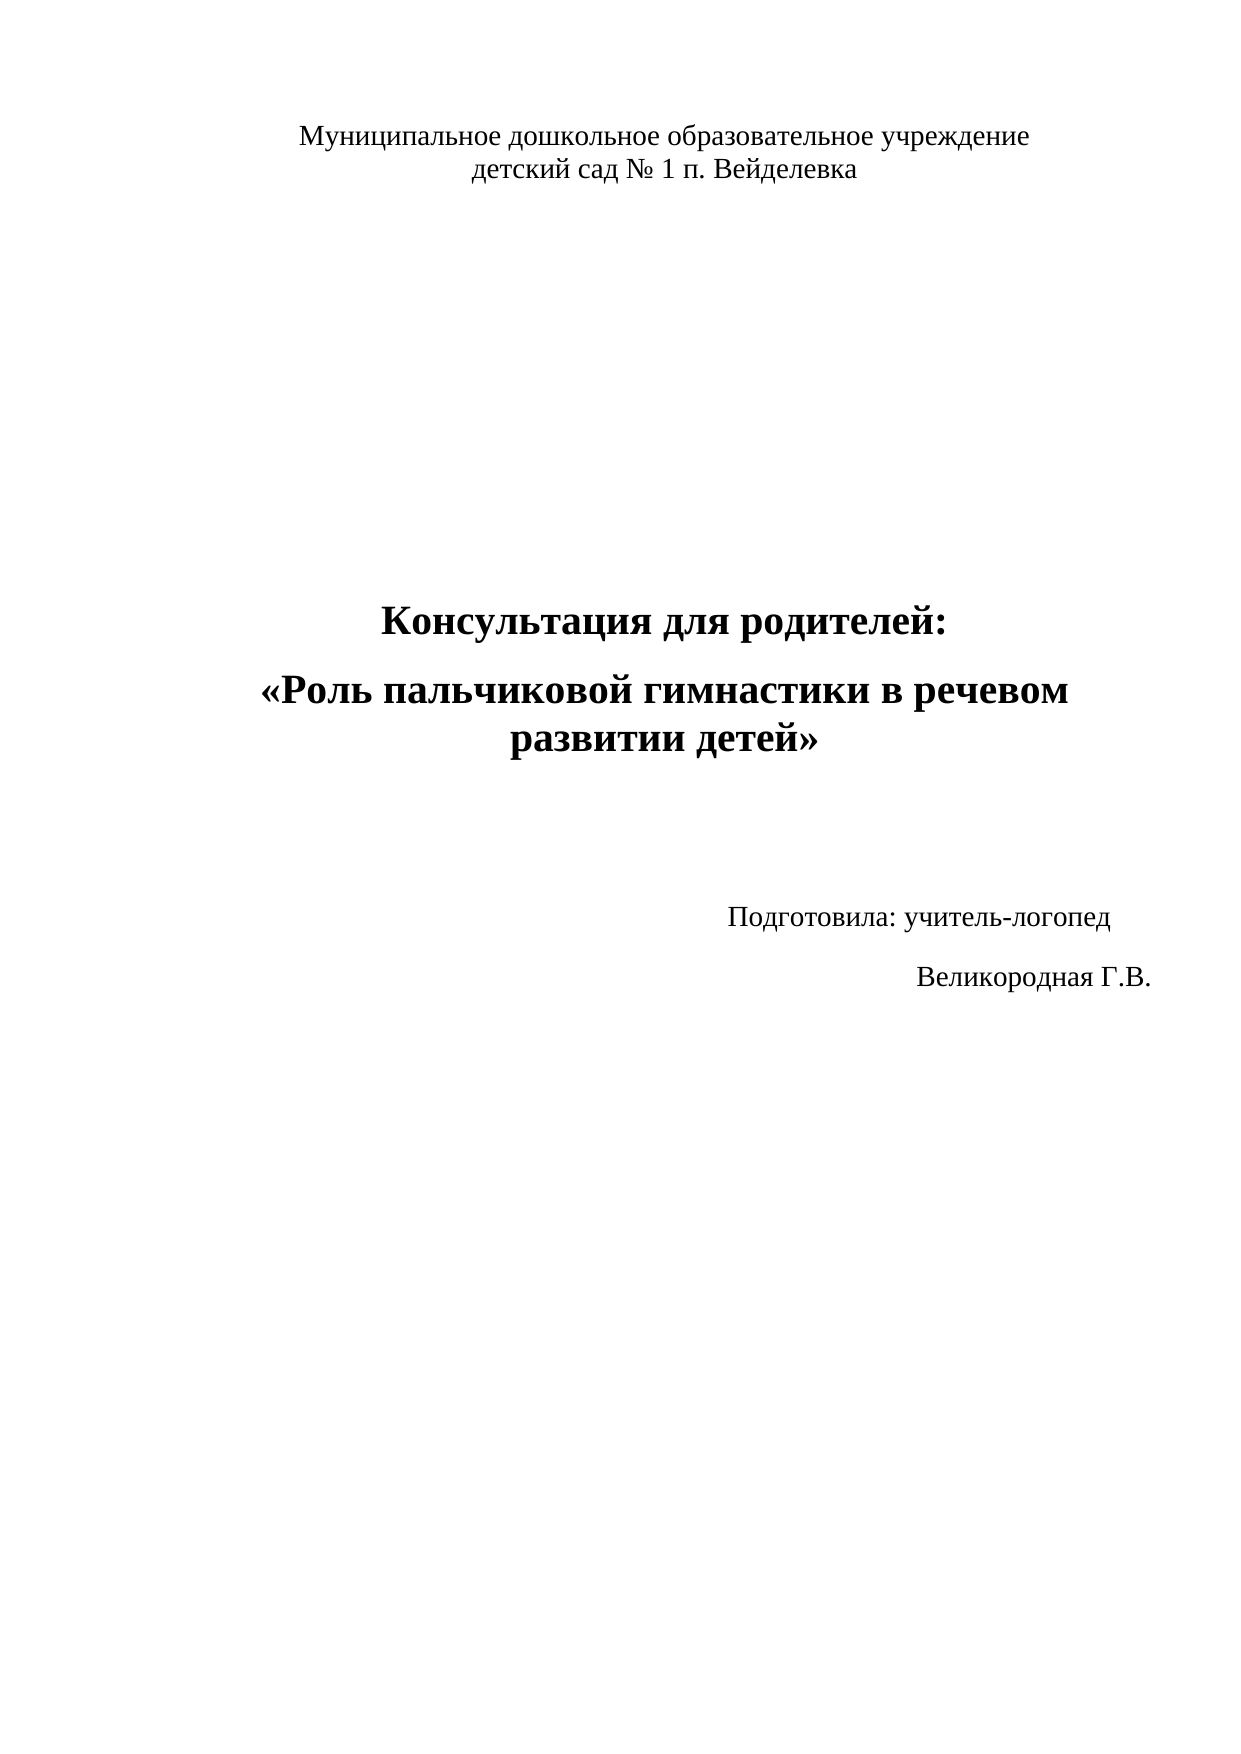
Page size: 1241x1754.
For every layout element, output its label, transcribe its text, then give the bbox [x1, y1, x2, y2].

text Подготовила: учитель-логопед [177, 899, 1152, 933]
text «Роль пальчиковой гимнастики в речевом развитии детей» [177, 664, 1152, 760]
text Консультация для родителей: [177, 595, 1152, 643]
text Муниципальное дошкольное образовательное учреждение [177, 118, 1152, 152]
text детский сад № 1 п. Вейделевка [177, 152, 1152, 185]
text Великородная Г.В. [177, 959, 1152, 992]
